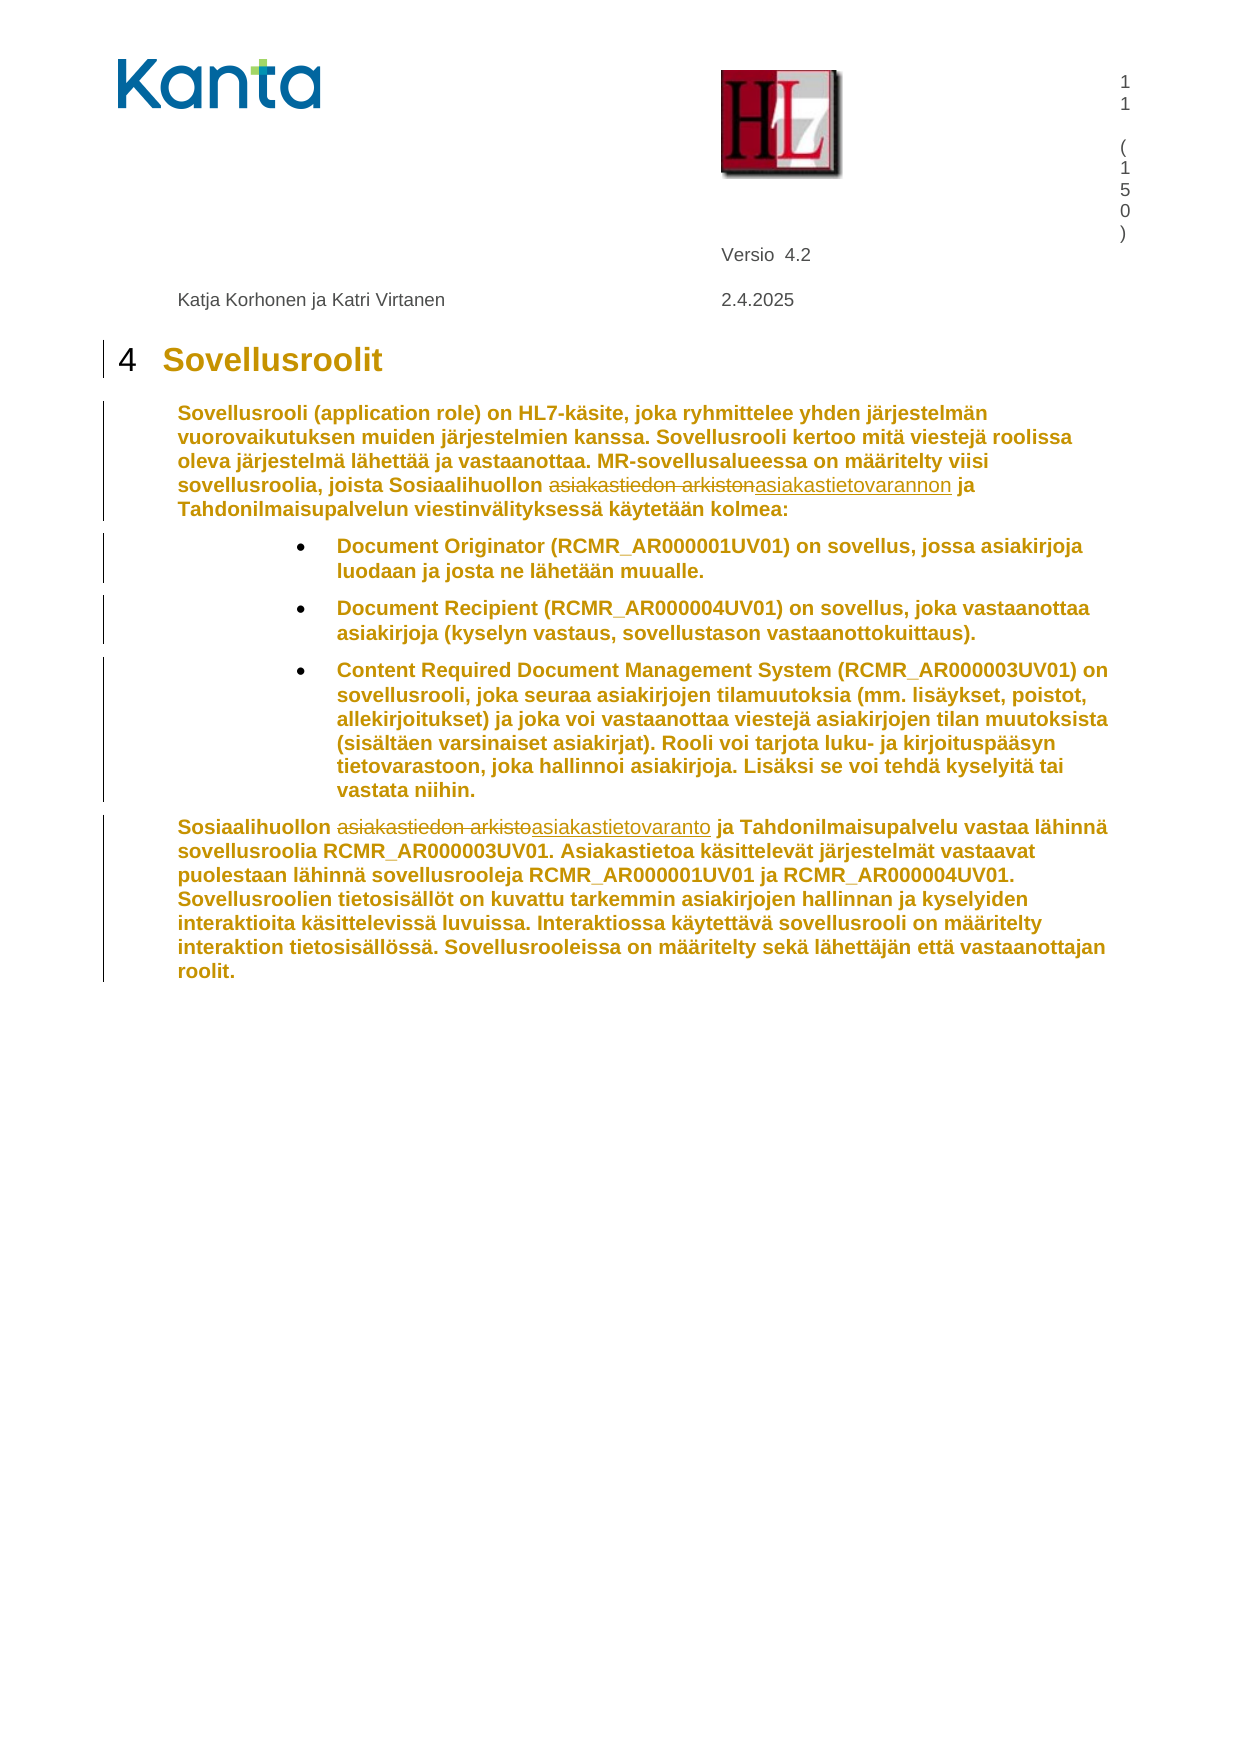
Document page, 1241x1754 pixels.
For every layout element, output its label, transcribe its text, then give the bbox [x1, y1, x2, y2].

text Sosiaalihuollon ja Tahdonilmaisupalvelu vastaa lähinnä sovellusroolia RCMR_AR000003UV01. Asiakastietoa käsittelevät järjestelmät vastaavat puolestaan lähinnä sovellusrooleja RCMR_AR000001UV01 ja RCMR_AR000004UV01. Sovellusroolien tietosisällöt on kuvattu tarkemmin asiakirjojen hallinnan ja kyselyiden interaktioita käsittelevissä luvuissa. Interaktiossa käytettävä sovellusrooli on määritelty interaktion tietosisällössä. Sovellusrooleissa on määritelty sekä lähettäjän että vastaanottajan roolit. [177, 815, 1122, 982]
subtitle Sovellusroolit [118, 339, 1122, 378]
list Document Recipient (RCMR_AR000004UV01) on sovellus, joka vastaanottaa asiakirjoja (kyselyn vastaus, sovellustason vastaanottokuittaus). [295, 595, 1122, 644]
picture [118, 59, 321, 109]
list Content Required Document Management System (RCMR_AR000003UV01) on sovellusrooli, joka seuraa asiakirjojen tilamuutoksia (mm. lisäykset, poistot, allekirjoitukset) ja joka voi vastaanottaa viestejä asiakirjojen tilan muutoksista (sisältäen varsinaiset asiakirjat). Rooli voi tarjota luku- ja kirjoituspääsyn tietovarastoon, joka hallinnoi asiakirjoja. Lisäksi se voi tehdä kyselyitä tai vastata niihin. [295, 657, 1122, 802]
text Sovellusrooli (application role) on HL7-käsite, joka ryhmittelee yhden järjestelmän vuorovaikutuksen muiden järjestelmien kanssa. Sovellusrooli kertoo mitä viestejä roolissa oleva järjestelmä lähettää ja vastaanottaa. MR-sovellusalueessa on määritelty viisi sovellusroolia, joista Sosiaalihuollon ja Tahdonilmaisupalvelun viestinvälityksessä käytetään kolmea: [177, 401, 1122, 521]
list Document Originator (RCMR_AR000001UV01) on sovellus, jossa asiakirjoja luodaan ja josta ne lähetään muualle. [295, 533, 1122, 583]
picture [721, 70, 844, 179]
